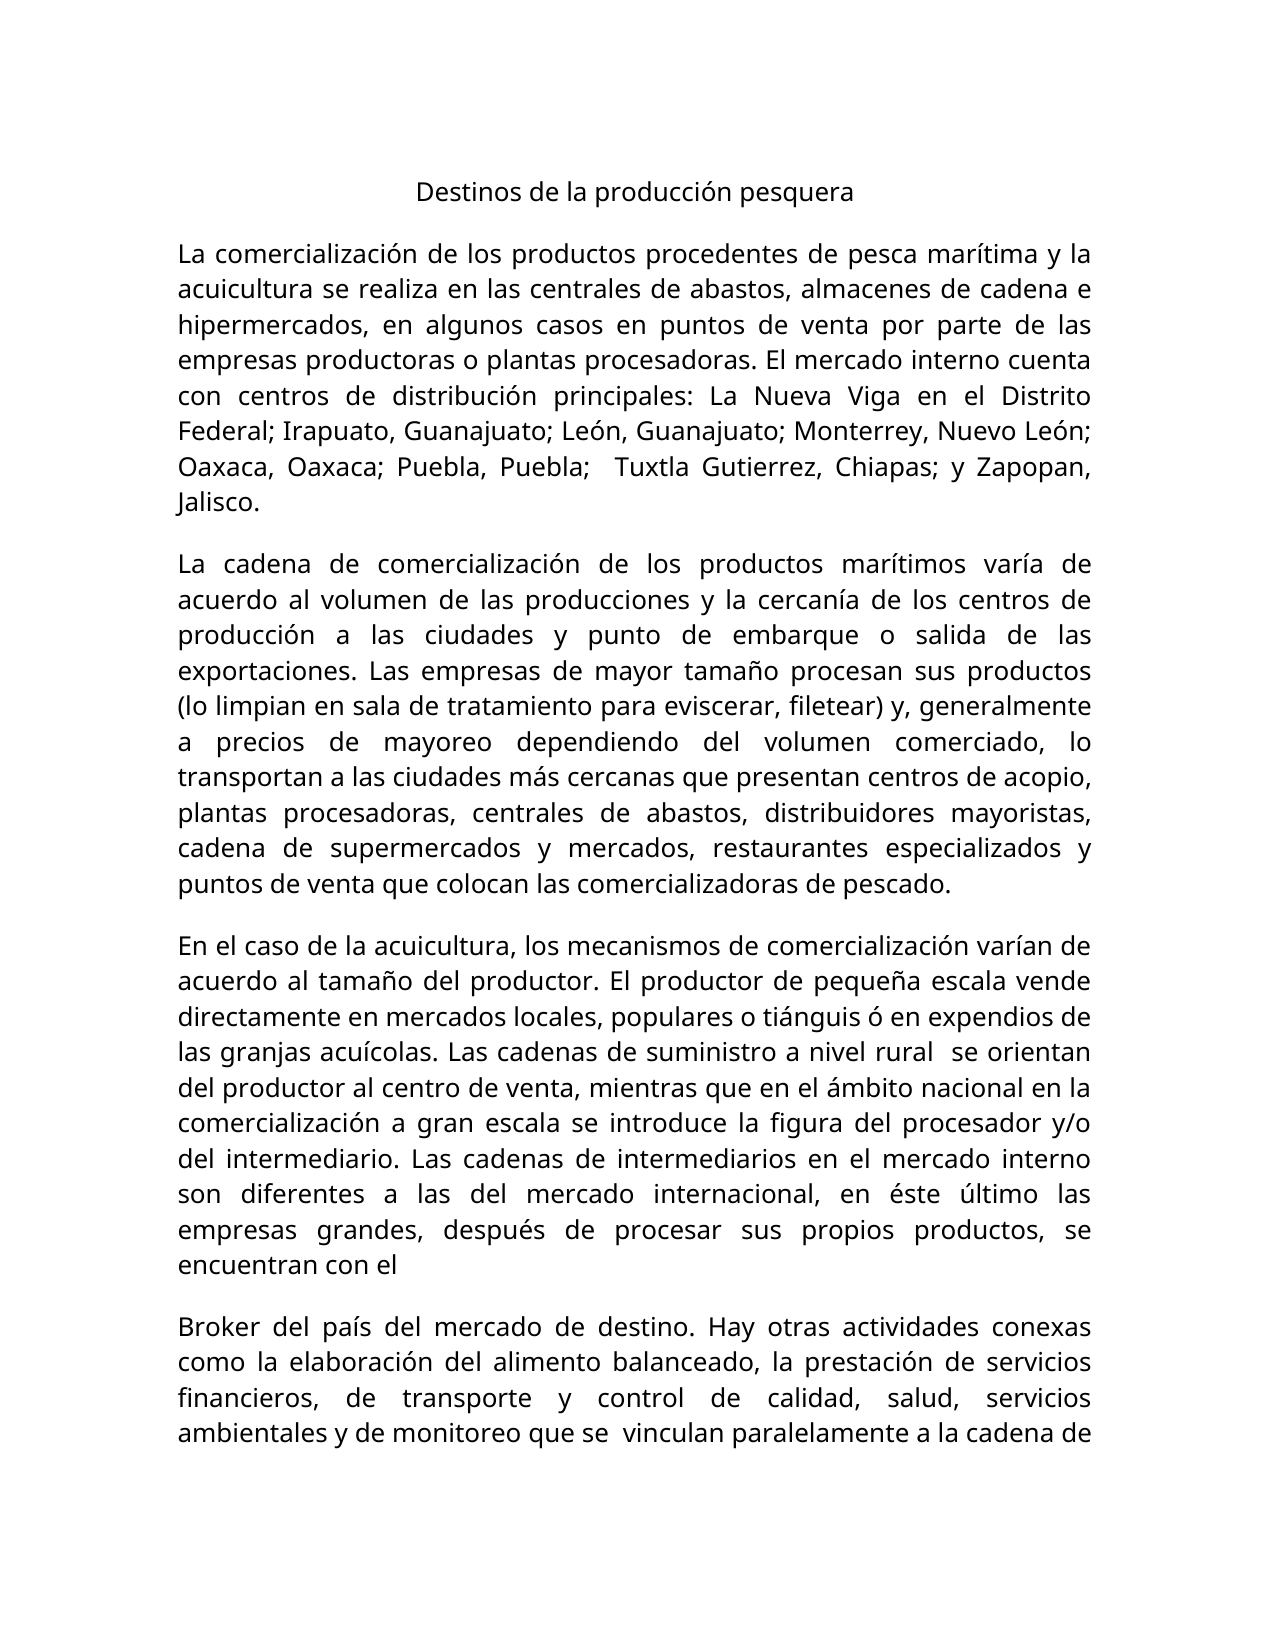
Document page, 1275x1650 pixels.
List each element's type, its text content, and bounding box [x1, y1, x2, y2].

text Destinos de la producción pesquera [177, 174, 1093, 209]
text En el caso de la acuicultura, los mecanismos de comercialización varían de acuerdo al tamaño del productor. El productor de pequeña escala vende directamente en mercados locales, populares o tiánguis ó en expendios de las granjas acuícolas. Las cadenas de suministro a nivel rural se orientan del productor al centro de venta, mientras que en el ámbito nacional en la comercialización a gran escala se introduce la figura del procesador y/o del intermediario. Las cadenas de intermediarios en el mercado interno son diferentes a las del mercado internacional, en éste último las empresas grandes, después de procesar sus propios productos, se encuentran con el [177, 927, 1093, 1282]
text La comercialización de los productos procedentes de pesca marítima y la acuicultura se realiza en las centrales de abastos, almacenes de cadena e hipermercados, en algunos casos en puntos de venta por parte de las empresas productoras o plantas procesadoras. El mercado interno cuenta con centros de distribución principales: La Nueva Viga en el Distrito Federal; Irapuato, Guanajuato; León, Guanajuato; Monterrey, Nuevo León; Oaxaca, Oaxaca; Puebla, Puebla; Tuxtla Gutierrez, Chiapas; y Zapopan, Jalisco. [177, 235, 1093, 519]
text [177, 1308, 1093, 1451]
text La cadena de comercialización de los productos marítimos varía de acuerdo al volumen de las producciones y la cercanía de los centros de producción a las ciudades y punto de embarque o salida de las exportaciones. Las empresas de mayor tamaño procesan sus productos (lo limpian en sala de tratamiento para eviscerar, filetear) y, generalmente a precios de mayoreo dependiendo del volumen comerciado, lo transportan a las ciudades más cercanas que presentan centros de acopio, plantas procesadoras, centrales de abastos, distribuidores mayoristas, cadena de supermercados y mercados, restaurantes especializados y puntos de venta que colocan las comercializadoras de pescado. [177, 546, 1093, 901]
